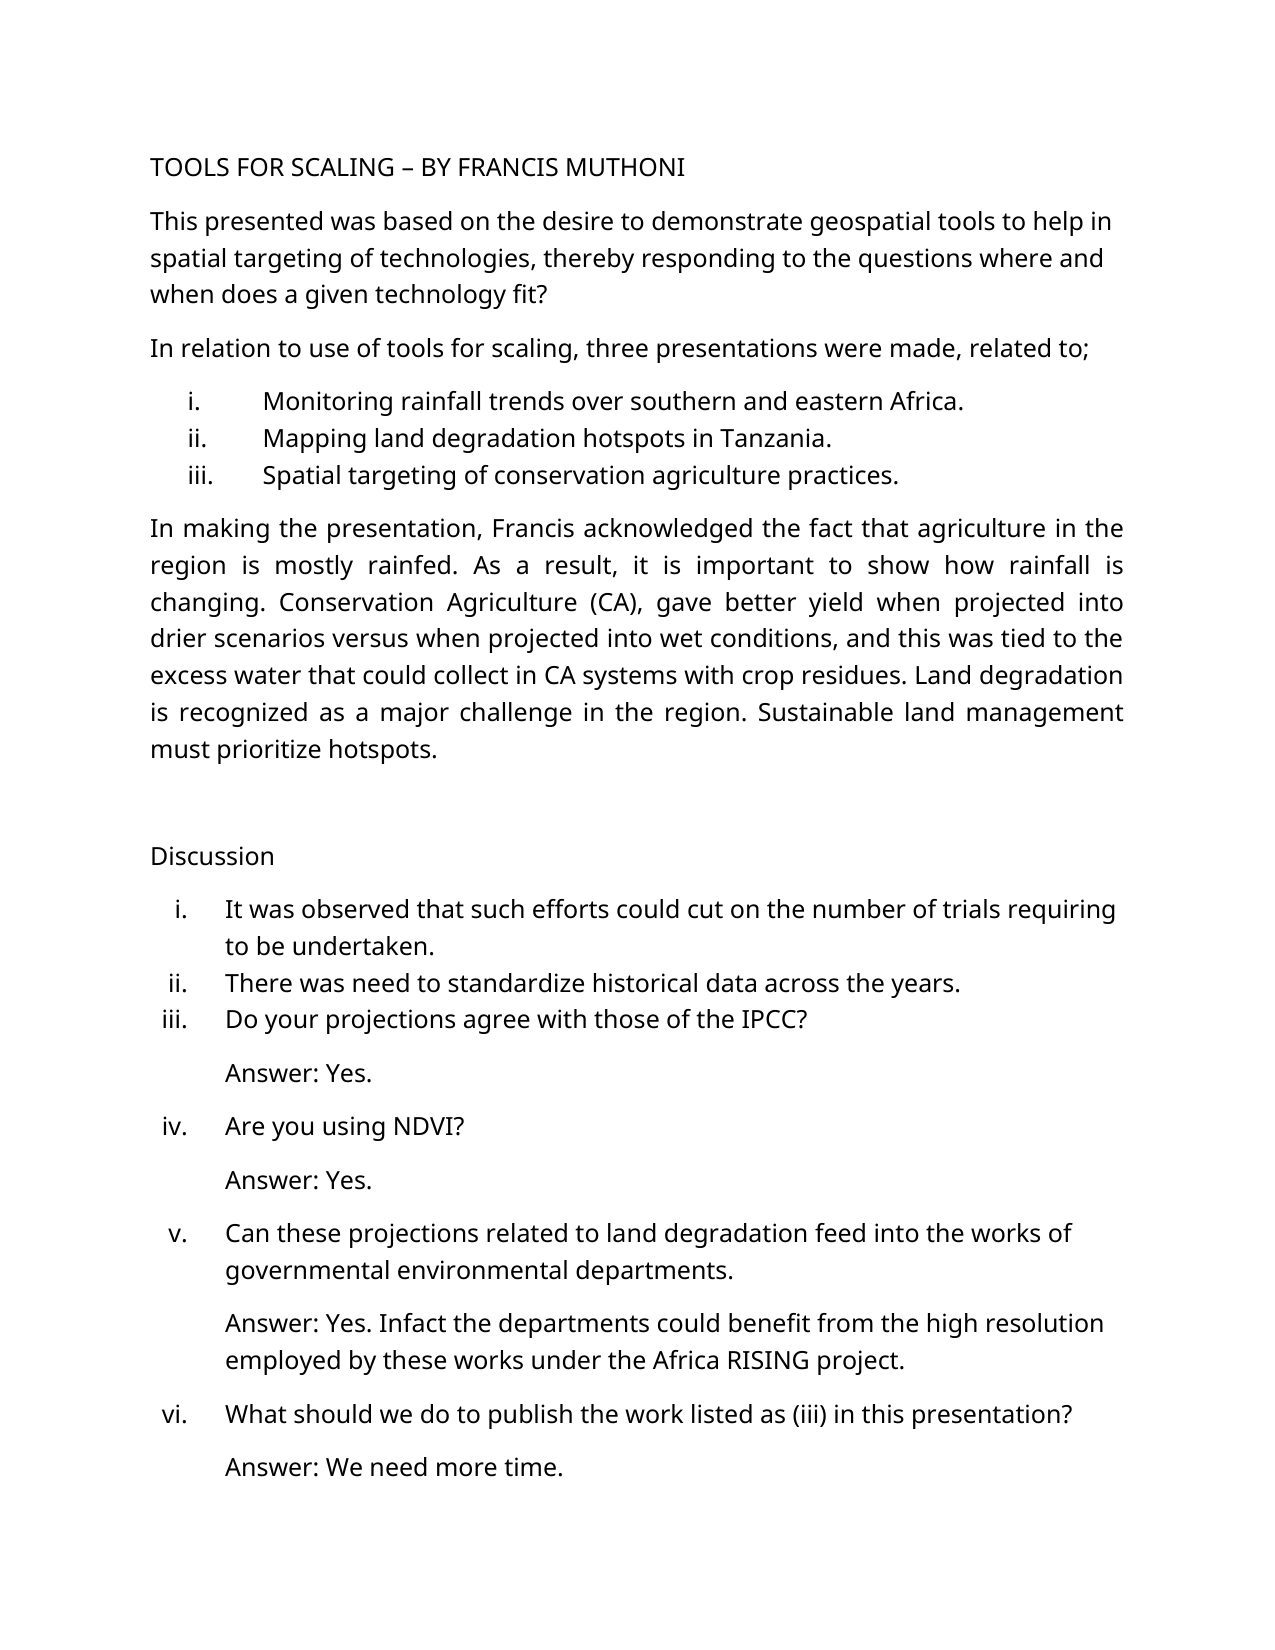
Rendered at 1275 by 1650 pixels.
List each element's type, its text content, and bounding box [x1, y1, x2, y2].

text Answer: We need more time. [225, 1450, 1125, 1484]
list Spatial targeting of conservation agriculture practices. [187, 457, 1125, 491]
list Are you using NDVI? [187, 1109, 1125, 1143]
text Answer: Yes. [225, 1056, 1125, 1089]
list Mapping land degradation hotspots in Tanzania. [187, 421, 1125, 455]
text Discussion [150, 838, 1125, 872]
list Do your projections agree with those of the IPCC? [187, 1002, 1125, 1036]
text Answer: Yes. [225, 1162, 1125, 1196]
list Can these projections related to land degradation feed into the works of governmental environmental departments. [187, 1216, 1125, 1287]
list It was observed that such efforts could cut on the number of trials requiring to be undertaken. [187, 892, 1125, 963]
list What should we do to publish the work listed as (iii) in this presentation? [187, 1396, 1125, 1430]
text TOOLS FOR SCALING – BY FRANCIS MUTHONI [150, 150, 1125, 184]
text In relation to use of tools for scaling, three presentations were made, related to; [150, 330, 1125, 364]
text Answer: Yes. Infact the departments could benefit from the high resolution employed by these works under the Africa RISING project. [225, 1306, 1125, 1377]
text In making the presentation, Francis acknowledged the fact that agriculture in the region is mostly rainfed. As a result, it is important to show how rainfall is changing. Conservation Agriculture (CA), gave better yield when projected into drier scenarios versus when projected into wet conditions, and this was tied to the excess water that could collect in CA systems with crop residues. Land degradation is recognized as a major challenge in the region. Sustainable land management must prioritize hotspots. [150, 511, 1125, 766]
list Monitoring rainfall trends over southern and eastern Africa. [187, 384, 1125, 418]
list There was need to standardize historical data across the years. [187, 965, 1125, 999]
text This presented was based on the desire to demonstrate geospatial tools to help in spatial targeting of technologies, thereby responding to the questions where and when does a given technology fit? [150, 203, 1125, 311]
